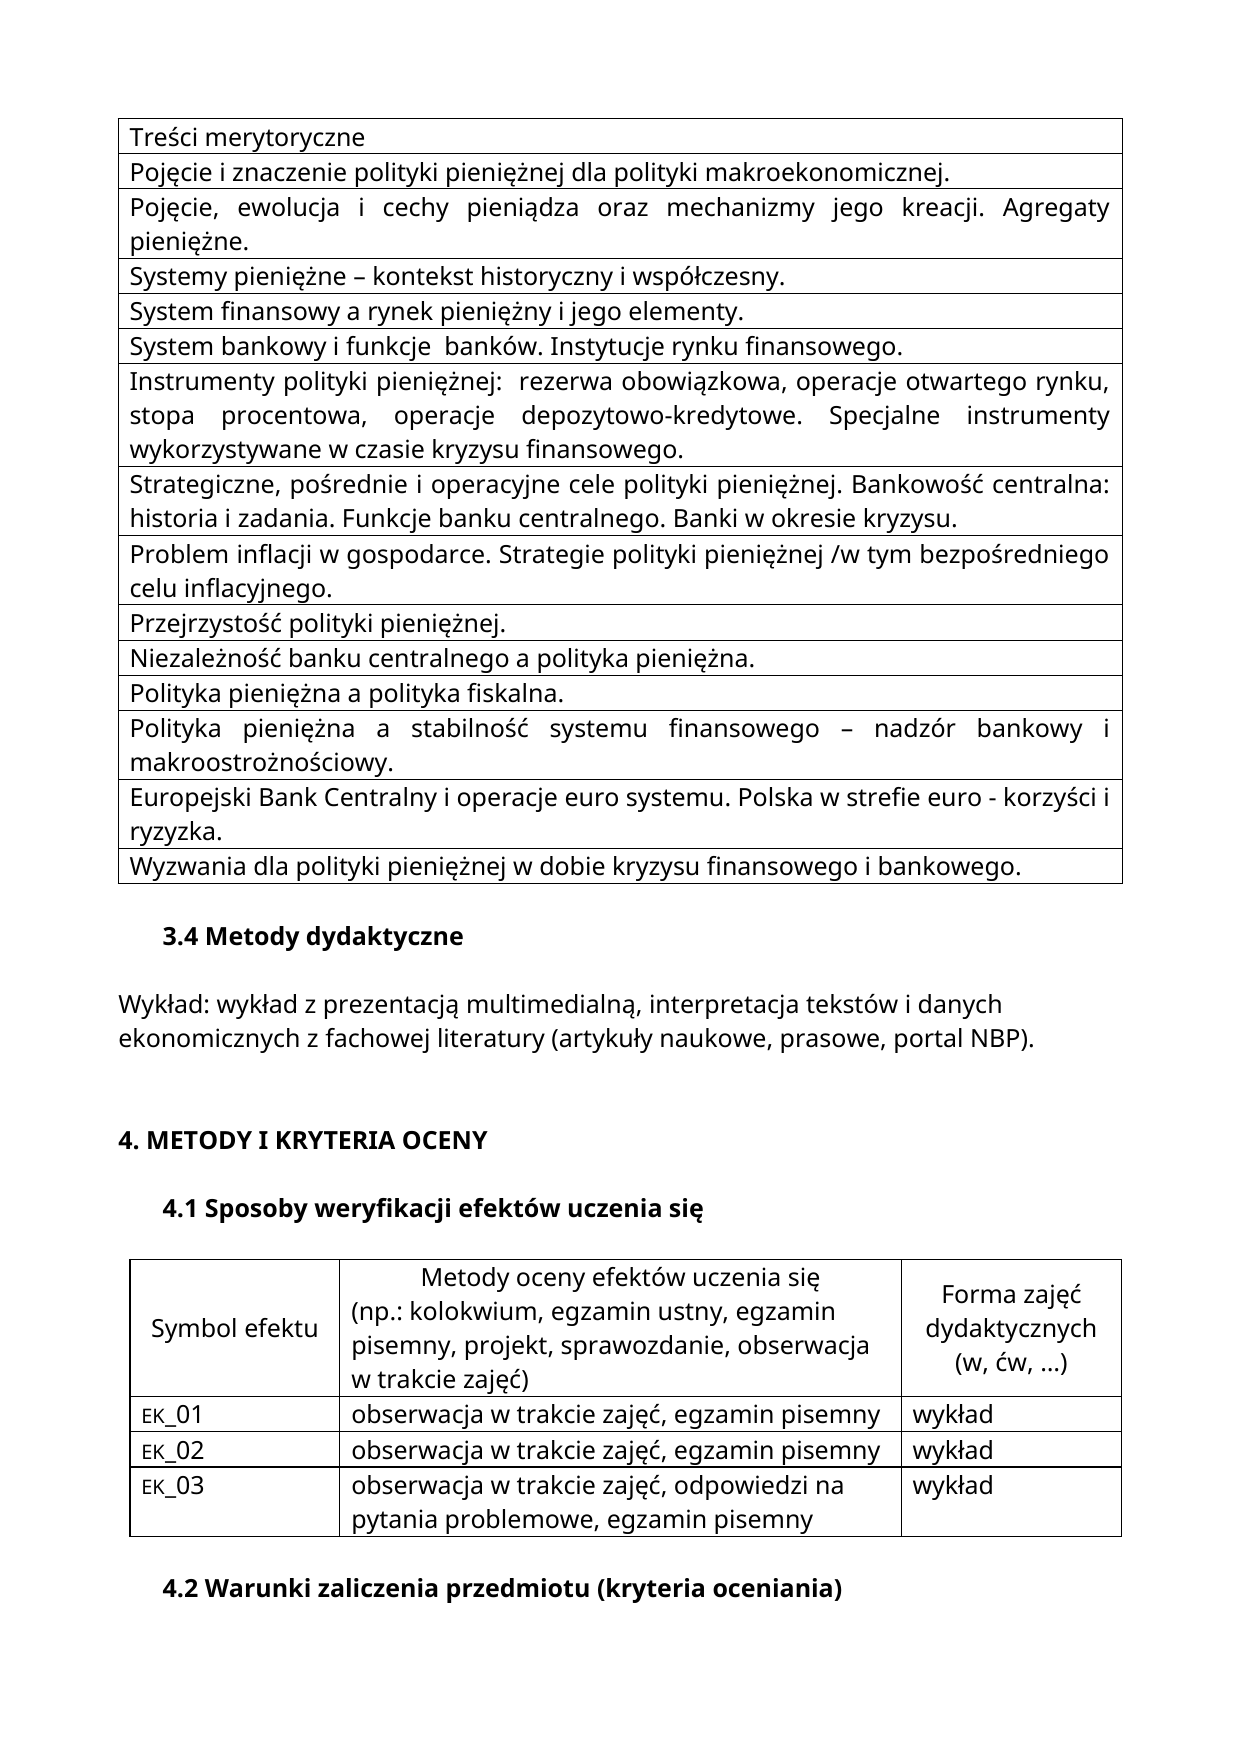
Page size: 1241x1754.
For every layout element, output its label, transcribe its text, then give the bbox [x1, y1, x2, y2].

table_header Metody oceny efektów uczenia się (np.: kolokwium, egzamin ustny, egzamin pisemny, projekt, sprawozdanie, obserwacja w trakcie zajęć) [340, 1260, 901, 1396]
table_cell wykład [902, 1432, 1121, 1466]
table_header Treści merytoryczne [119, 119, 1122, 153]
table_cell System finansowy a rynek pieniężny i jego elementy. [119, 294, 1122, 328]
table_cell Pojęcie, ewolucja i cechy pieniądza oraz mechanizmy jego kreacji. Agregaty pieniężne. [119, 189, 1122, 257]
text 4.1 Sposoby weryfikacji efektów uczenia się [162, 1191, 1122, 1225]
table_cell Przejrzystość polityki pieniężnej. [119, 605, 1122, 639]
table_cell ek_01 [131, 1397, 339, 1431]
table_cell obserwacja w trakcie zajęć, odpowiedzi na pytania problemowe, egzamin pisemny [340, 1468, 901, 1536]
table_cell ek_02 [131, 1432, 339, 1466]
table_cell Instrumenty polityki pieniężnej: rezerwa obowiązkowa, operacje otwartego rynku, stopa procentowa, operacje depozytowo-kredytowe. Specjalne instrumenty wykorzystywane w czasie kryzysu finansowego. [119, 364, 1122, 466]
table_header Forma zajęć dydaktycznych (w, ćw, …) [902, 1260, 1121, 1396]
text Wykład: wykład z prezentacją multimedialną, interpretacja tekstów i danych ekonomicznych z fachowej literatury (artykuły naukowe, prasowe, portal NBP). [118, 986, 1122, 1054]
table_cell Europejski Bank Centralny i operacje euro systemu. Polska w strefie euro - korzyści i ryzyzka. [119, 780, 1122, 848]
table_cell Polityka pieniężna a polityka fiskalna. [119, 676, 1122, 710]
table_header Symbol efektu [131, 1260, 339, 1396]
text 4. METODY I KRYTERIA OCENY [118, 1123, 1122, 1157]
text 3.4 Metody dydaktyczne [162, 918, 1122, 952]
table_cell Pojęcie i znaczenie polityki pieniężnej dla polityki makroekonomicznej. [119, 154, 1122, 188]
text 4.2 Warunki zaliczenia przedmiotu (kryteria oceniania) [162, 1571, 1122, 1605]
table_cell ek_03 [131, 1468, 339, 1536]
table_cell Wyzwania dla polityki pieniężnej w dobie kryzysu finansowego i bankowego. [119, 849, 1122, 883]
table_cell obserwacja w trakcie zajęć, egzamin pisemny [340, 1432, 901, 1466]
table_cell obserwacja w trakcie zajęć, egzamin pisemny [340, 1397, 901, 1431]
table_cell Strategiczne, pośrednie i operacyjne cele polityki pieniężnej. Bankowość centralna: historia i zadania. Funkcje banku centralnego. Banki w okresie kryzysu. [119, 467, 1122, 535]
table_cell Problem inflacji w gospodarce. Strategie polityki pieniężnej /w tym bezpośredniego celu inflacyjnego. [119, 536, 1122, 604]
table_cell System bankowy i funkcje banków. Instytucje rynku finansowego. [119, 329, 1122, 363]
table_cell Niezależność banku centralnego a polityka pieniężna. [119, 641, 1122, 674]
table_cell wykład [902, 1397, 1121, 1431]
table_cell Systemy pieniężne – kontekst historyczny i współczesny. [119, 259, 1122, 293]
table_cell wykład [902, 1468, 1121, 1536]
table_cell Polityka pieniężna a stabilność systemu finansowego – nadzór bankowy i makroostrożnościowy. [119, 711, 1122, 779]
